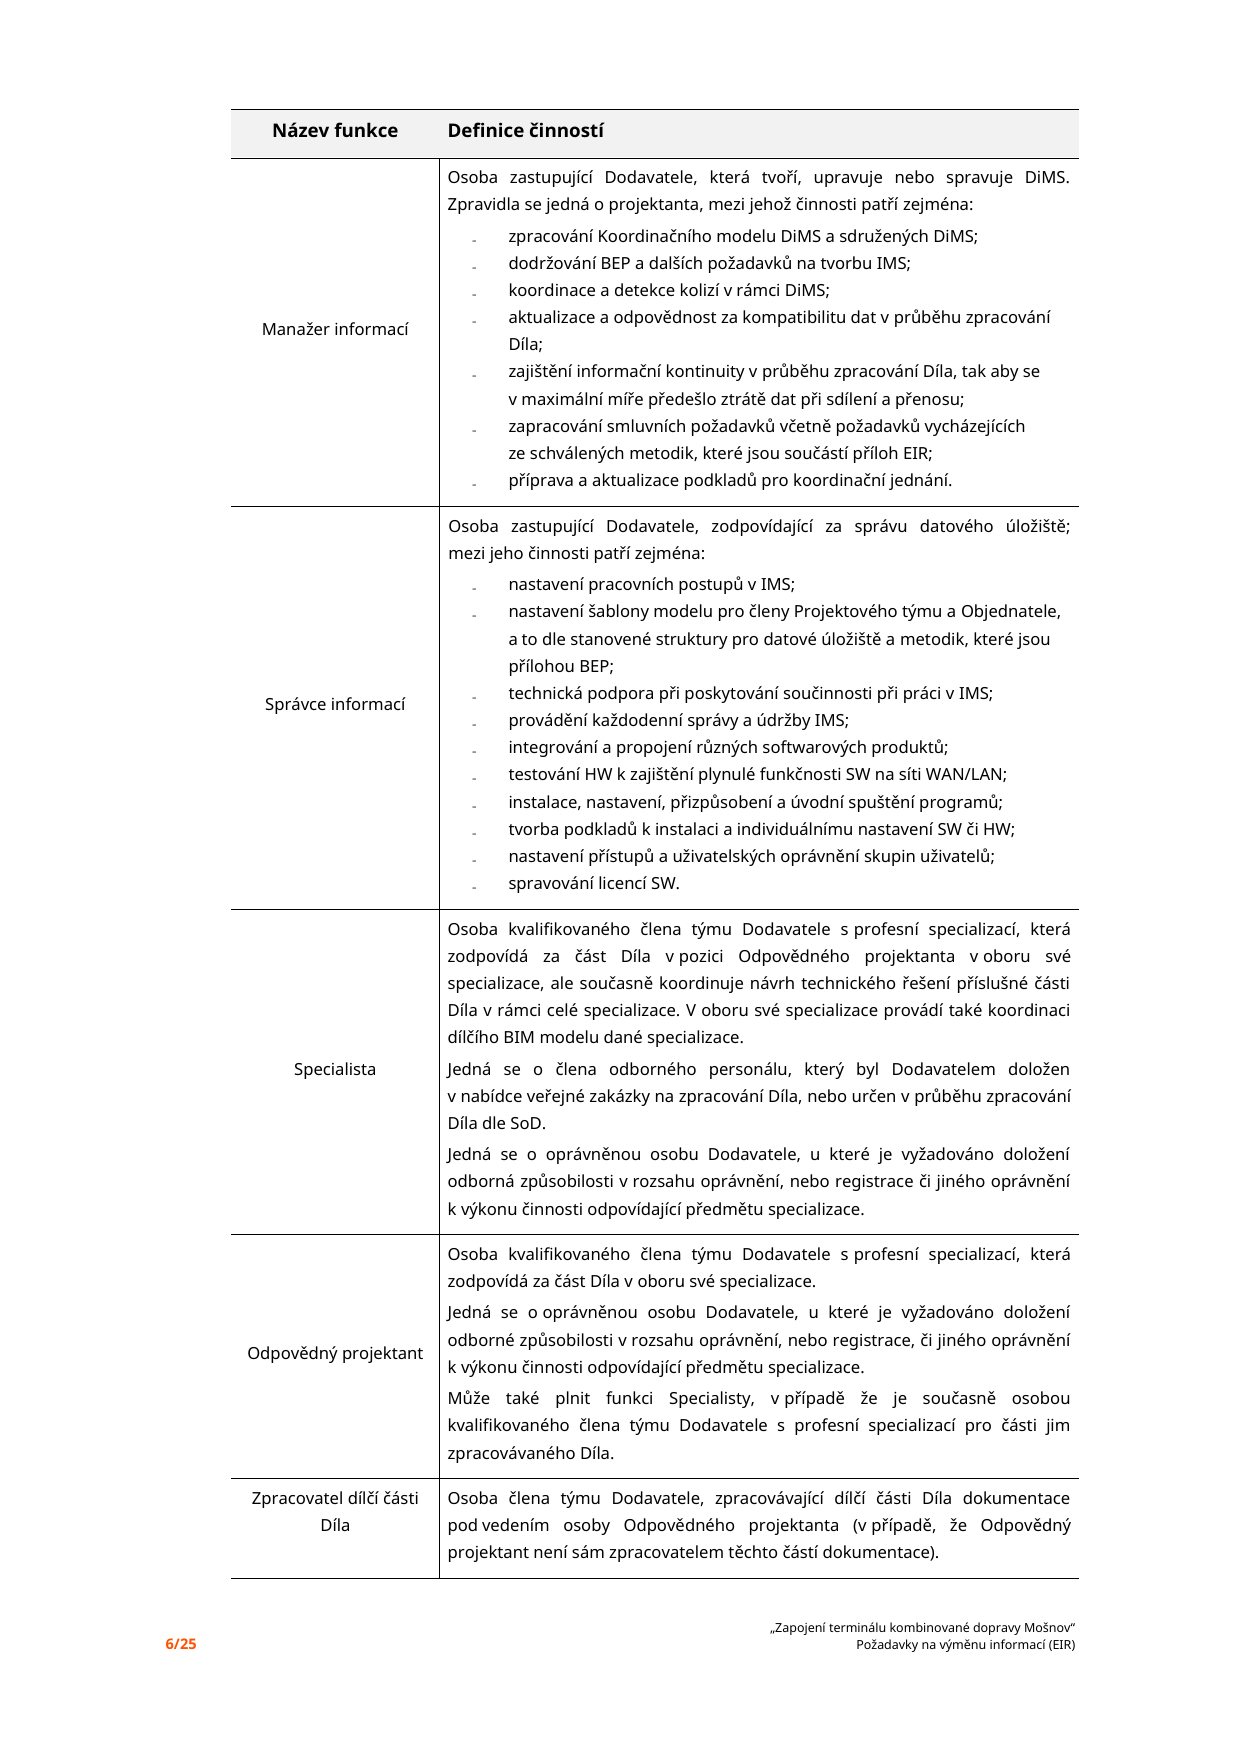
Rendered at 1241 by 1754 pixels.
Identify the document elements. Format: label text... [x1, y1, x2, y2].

table_header Definice činností [439, 110, 1079, 157]
table_cell Manažer informací [231, 159, 439, 506]
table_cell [440, 1479, 1079, 1578]
table_cell Specialista [231, 910, 439, 1234]
table_cell Osoba zastupující Dodavatele, zodpovídající za správu datového úložiště; mezi jeho činnosti patří zejména: nastavení pracovních postupů v IMS; nastavení šablony modelu pro členy Projektového týmu a Objednatele, a to dle stanovené struktury pro datové úložiště a metodik, které jsou přílohou BEP; technická podpora při poskytování součinnosti při práci v IMS; provádění každodenní správy a údržby IMS; integrování a propojení různých softwarových produktů; testování HW k zajištění plynulé funkčnosti SW na síti WAN/LAN; instalace, nastavení, přizpůsobení a úvodní spuštění programů; tvorba podkladů k instalaci a individuálnímu nastavení SW či HW; nastavení přístupů a uživatelských oprávnění skupin uživatelů; spravování licencí SW. [440, 507, 1079, 909]
table_cell Správce informací [231, 507, 439, 909]
table_cell Osoba kvalifikovaného člena týmu Dodavatele s profesní specializací, která zodpovídá za část Díla v pozici Odpovědného projektanta v oboru své specializace, ale současně koordinuje návrh technického řešení příslušné části Díla v rámci celé specializace. V oboru své specializace provádí také koordinaci dílčího BIM modelu dané specializace. Jedná se o člena odborného personálu, který byl Dodavatelem doložen v nabídce veřejné zakázky na zpracování Díla, nebo určen v průběhu zpracování Díla dle SoD. Jedná se o oprávněnou osobu Dodavatele, u které je vyžadováno doložení odborná způsobilosti v rozsahu oprávnění, nebo registrace či jiného oprávnění k výkonu činnosti odpovídající předmětu specializace. [440, 910, 1079, 1234]
table_cell Odpovědný projektant [231, 1235, 439, 1478]
table_header Název funkce [231, 110, 439, 157]
table_cell Osoba zastupující Dodavatele, která tvoří, upravuje nebo spravuje DiMS. Zpravidla se jedná o projektanta, mezi jehož činnosti patří zejména: zpracování Koordinačního modelu DiMS a sdružených DiMS; dodržování BEP a dalších požadavků na tvorbu IMS; koordinace a detekce kolizí v rámci DiMS; aktualizace a odpovědnost za kompatibilitu dat v průběhu zpracování Díla; zajištění informační kontinuity v průběhu zpracování Díla, tak aby se v maximální míře předešlo ztrátě dat při sdílení a přenosu; zapracování smluvních požadavků včetně požadavků vycházejících ze schválených metodik, které jsou součástí příloh EIR; příprava a aktualizace podkladů pro koordinační jednání. [440, 159, 1079, 506]
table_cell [231, 1479, 439, 1578]
table_cell Osoba kvalifikovaného člena týmu Dodavatele s profesní specializací, která zodpovídá za část Díla v oboru své specializace. Jedná se o oprávněnou osobu Dodavatele, u které je vyžadováno doložení odborné způsobilosti v rozsahu oprávnění, nebo registrace, či jiného oprávnění k výkonu činnosti odpovídající předmětu specializace. Může také plnit funkci Specialisty, v případě že je současně osobou kvalifikovaného člena týmu Dodavatele s profesní specializací pro části jim zpracovávaného Díla. [440, 1235, 1079, 1478]
